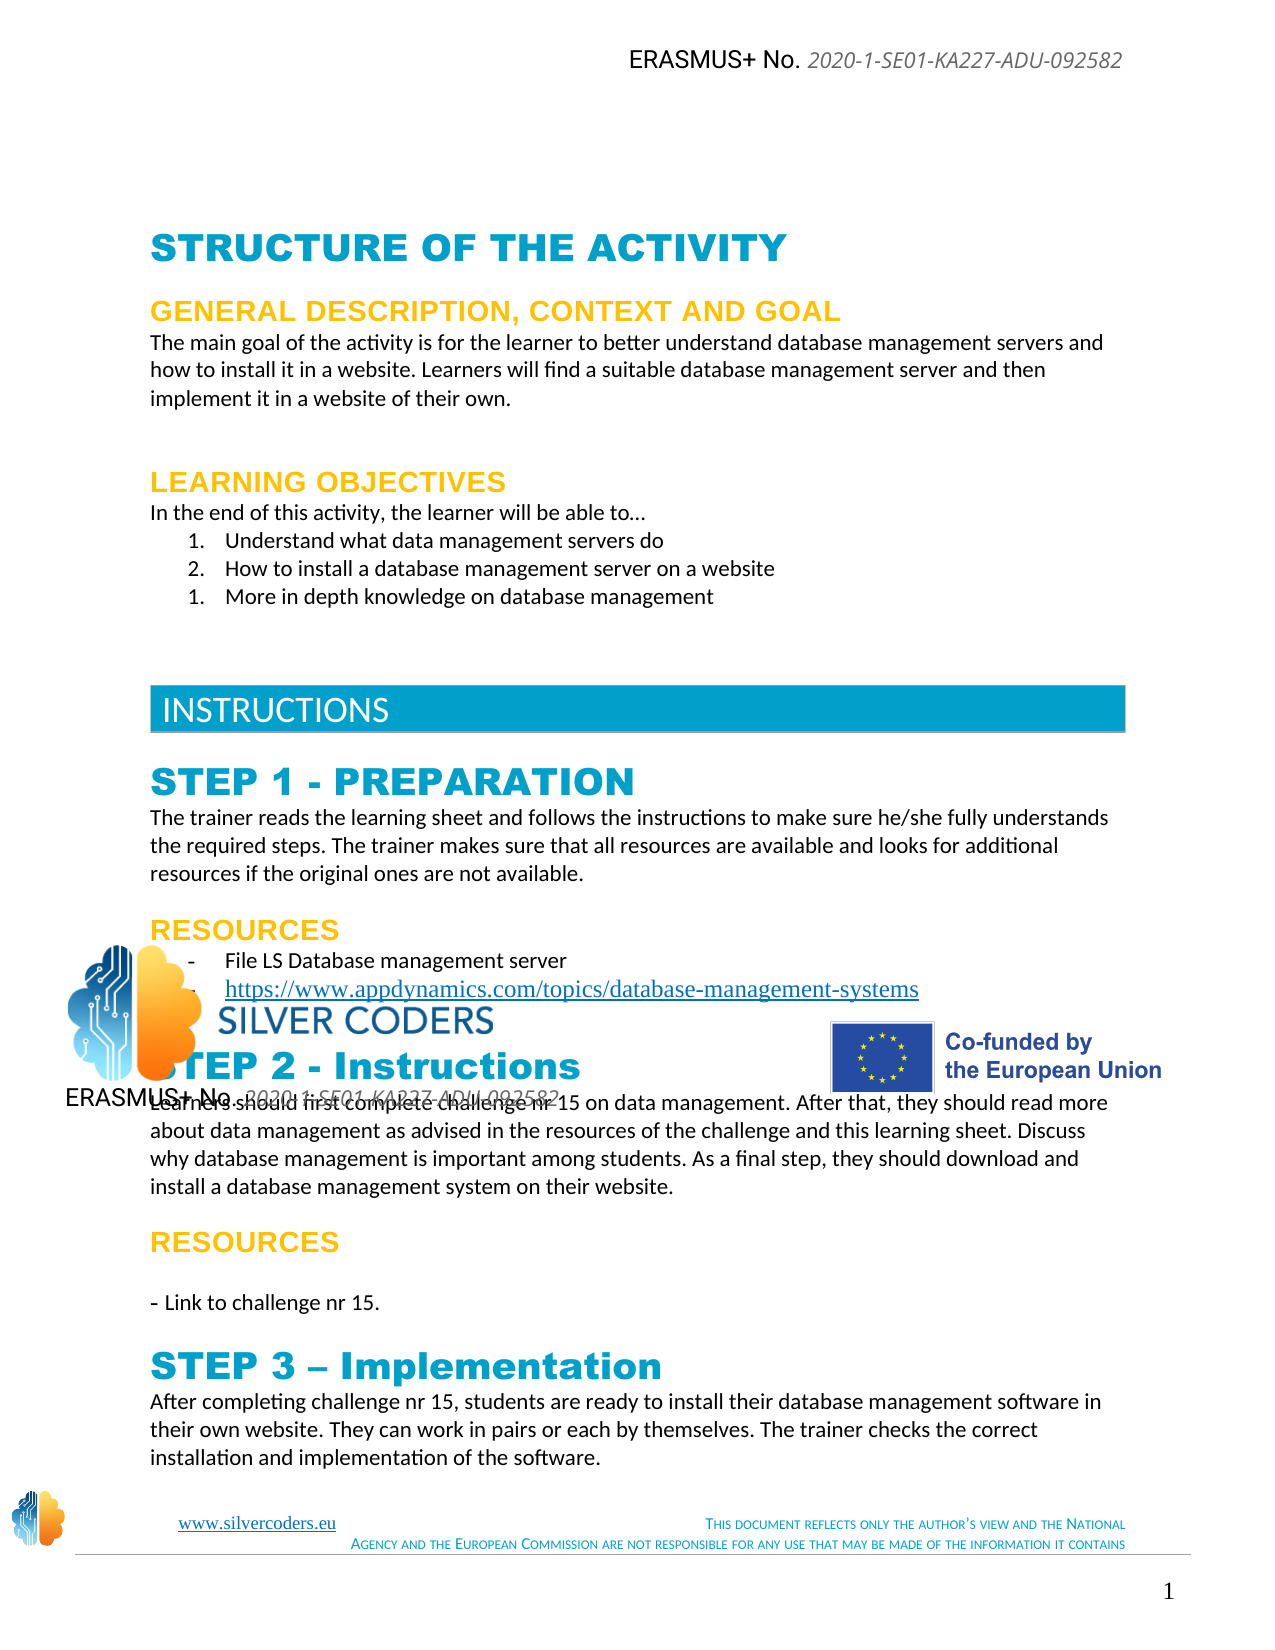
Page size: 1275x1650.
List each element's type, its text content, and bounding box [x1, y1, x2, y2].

picture [959, 1520, 964, 1529]
text In the end of this activity, the learner will be able to… [150, 498, 1125, 526]
picture [1029, 1520, 1036, 1527]
picture [936, 1540, 941, 1549]
picture [1041, 1520, 1047, 1529]
picture [67, 945, 493, 1081]
picture [872, 1540, 878, 1549]
list https://www.appdynamics.com/topics/database-management-systems [493, 974, 1125, 1003]
subtitle LEARNING OBJECTIVES [150, 465, 1125, 498]
picture [770, 1520, 777, 1529]
picture [840, 1520, 849, 1529]
picture [843, 1540, 852, 1549]
picture [794, 1520, 800, 1529]
picture [11, 1491, 65, 1546]
subtitle general DESCRIPTION, context and goal [150, 294, 1125, 328]
picture [1085, 1540, 1090, 1549]
picture [998, 1540, 1003, 1549]
picture [932, 1520, 940, 1529]
picture [1093, 1540, 1099, 1549]
picture [805, 1520, 810, 1529]
picture [819, 1520, 824, 1529]
picture [644, 1540, 650, 1549]
picture [1084, 1520, 1090, 1529]
list File LS Database management server [493, 946, 1125, 974]
picture [418, 1540, 424, 1547]
picture [628, 1540, 633, 1549]
picture [553, 1543, 560, 1549]
list More in depth knowledge on database management [187, 582, 1125, 610]
picture [927, 1540, 934, 1548]
text STEP 1 - PREPARATION [150, 761, 1125, 803]
picture [1058, 1540, 1064, 1549]
picture [828, 1016, 1183, 1100]
picture [831, 1540, 837, 1549]
picture [682, 1540, 689, 1548]
text After completing challenge nr 15, students are ready to install their database management software in their own website. They can work in pairs or each by themselves. The trainer checks the correct installation and implementation of the software. [150, 1387, 1125, 1471]
text Learners should first complete challenge nr 15 on data management. After that, they should read more about data management as advised in the resources of the challenge and this learning sheet. Discuss why database management is important among students. As a final step, they should download and install a database management system on their website. [150, 1088, 1125, 1200]
picture [989, 1540, 996, 1548]
picture [1021, 1520, 1026, 1529]
subtitle RESOURCES [150, 1225, 1125, 1258]
picture [766, 1540, 771, 1549]
subtitle RESOURCES [150, 913, 1125, 946]
picture [488, 1540, 493, 1549]
text STRUCTURE OF THE ACTIVITY [150, 227, 1125, 269]
picture [1023, 1540, 1029, 1549]
picture [376, 1540, 381, 1549]
list How to install a database management server on a website [187, 554, 1125, 582]
text - Link to challenge nr 15. [150, 1287, 1125, 1316]
picture [861, 1540, 867, 1549]
picture [950, 1520, 957, 1528]
text STEP 3 – Implementation [150, 1345, 1125, 1387]
list Understand what data management servers do [187, 526, 1125, 554]
picture [714, 1520, 720, 1529]
text STEP 2 - Instructions [150, 1045, 828, 1088]
picture [983, 1540, 988, 1549]
picture [1076, 1540, 1083, 1548]
picture [472, 1540, 477, 1549]
picture [429, 1540, 435, 1549]
text The main goal of the activity is for the learner to better understand database management servers and how to install it in a website. Learners will find a suitable database management server and then implement it in a website of their own. [150, 328, 1125, 412]
picture [1095, 1520, 1102, 1528]
picture [388, 1540, 397, 1549]
text The trainer reads the learning sheet and follows the instructions to make sure he/she fully understands the required steps. The trainer makes sure that all resources are available and looks for additional resources if the original ones are not available. [150, 803, 1125, 888]
table_header INSTRUCTIONS [151, 686, 1125, 731]
picture [1048, 1520, 1054, 1529]
picture [1007, 1540, 1014, 1549]
